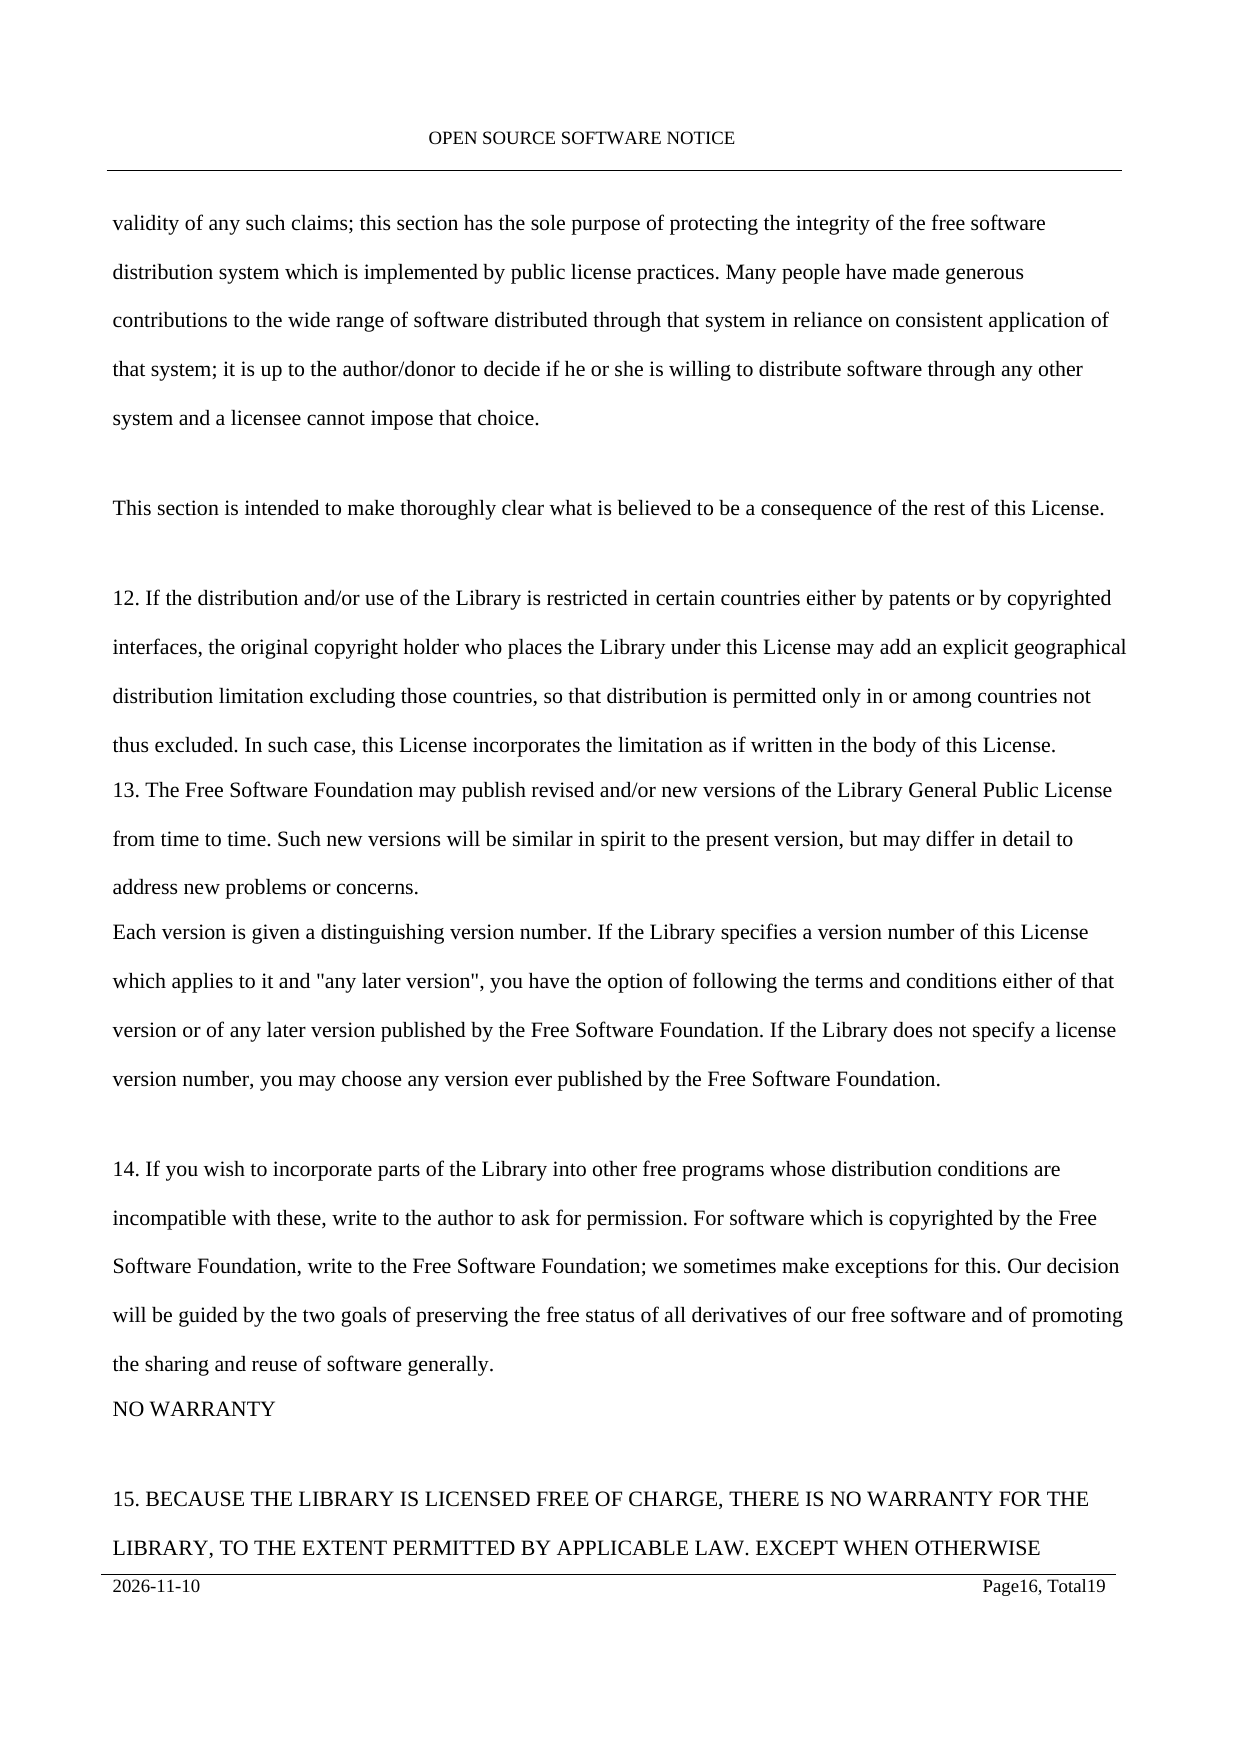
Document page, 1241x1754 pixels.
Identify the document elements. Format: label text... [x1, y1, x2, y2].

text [112, 206, 1128, 434]
text NO WARRANTY [112, 1392, 1128, 1425]
text Each version is given a distinguishing version number. If the Library specifies a version number of this License which applies to it and "any later version", you have the option of following the terms and conditions either of that version or of any later version published by the Free Software Foundation. If the Library does not specify a license version number, you may choose any version ever published by the Free Software Foundation. [112, 916, 1128, 1094]
text 12. If the distribution and/or use of the Library is restricted in certain countries either by patents or by copyrighted interfaces, the original copyright holder who places the Library under this License may add an explicit geographical distribution limitation excluding those countries, so that distribution is permitted only in or among countries not thus excluded. In such case, this License incorporates the limitation as if written in the body of this License. [112, 582, 1128, 761]
text 13. The Free Software Foundation may publish revised and/or new versions of the Library General Public License from time to time. Such new versions will be similar in spirit to the present version, but may differ in detail to address new problems or concerns. [112, 773, 1128, 903]
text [112, 1482, 1128, 1564]
text 14. If you wish to incorporate parts of the Library into other free programs whose distribution conditions are incompatible with these, write to the author to ask for permission. For software which is copyrighted by the Free Software Foundation, write to the Free Software Foundation; we sometimes make exceptions for this. Our decision will be guided by the two goals of preserving the free status of all derivatives of our free software and of promoting the sharing and reuse of software generally. [112, 1152, 1128, 1380]
text This section is intended to make thoroughly clear what is believed to be a consequence of the rest of this License. [112, 492, 1128, 524]
